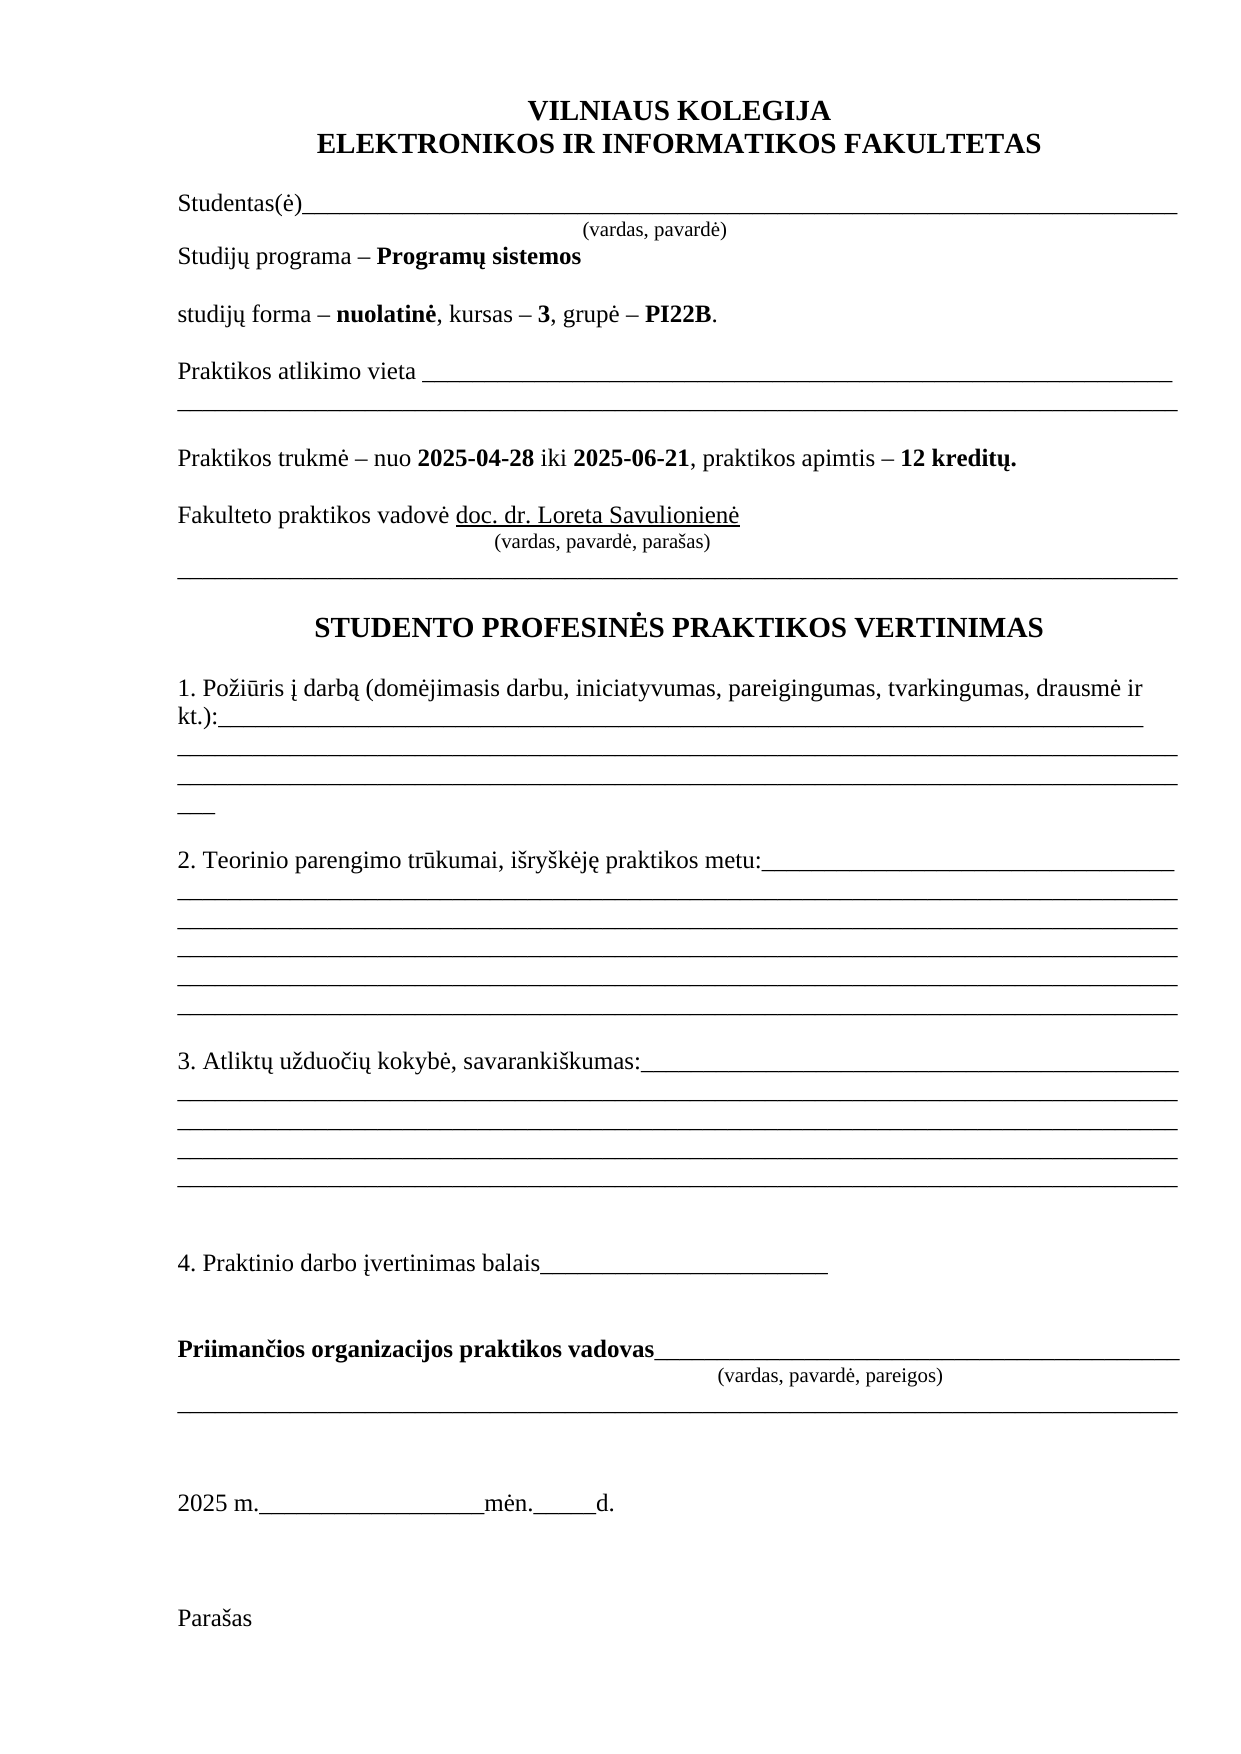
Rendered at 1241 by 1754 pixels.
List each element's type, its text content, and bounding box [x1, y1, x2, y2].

text studijų forma – nuolatinė, kursas – 3, grupė – PI22B. [177, 299, 1181, 328]
text ________________________________________________________________________________ [177, 960, 1181, 989]
text Studijų programa – Programų sistemos [177, 241, 1181, 270]
text ________________________________________________________________________________ [177, 903, 1181, 931]
text ________________________________________________________________________________ [177, 1075, 1181, 1104]
text 4. Praktinio darbo įvertinimas balais_______________________ [177, 1248, 1181, 1276]
text ________________________________________________________________________________ [177, 989, 1181, 1018]
text Praktikos trukmė – nuo 2025-04-28 iki 2025-06-21, praktikos apimtis – 12 kreditų. [177, 443, 1181, 471]
text Praktikos atlikimo vieta ____________________________________________________________ [177, 356, 1181, 385]
text Fakulteto praktikos vadovė doc. dr. Loreta Savulionienė [177, 500, 1181, 529]
text ________________________________________________________________________________________________________________________________________________________________________________________________________________________________________________ [177, 1104, 1181, 1190]
text Parašas [177, 1603, 1181, 1631]
text (vardas, pavardė, parašas) [177, 529, 1181, 553]
text ELEKTRONIKOS IR INFORMATIKOS FAKULTETAS [177, 126, 1181, 160]
text ________________________________________________________________________________ [177, 874, 1181, 903]
text 2. Teorinio parengimo trūkumai, išryškėję praktikos metu:_________________________________ [177, 845, 1181, 874]
text ________________________________________________________________________________ [177, 931, 1181, 960]
text 1. Požiūris į darbą (domėjimasis darbu, iniciatyvumas, pareigingumas, tvarkingumas, drausmė ir kt.):_____________________________________________________________________________________________________________________________________________________________________________________________________________________________________________ [177, 673, 1181, 816]
text VILNIAUS KOLEGIJA [177, 93, 1181, 126]
text Priimančios organizacijos praktikos vadovas__________________________________________ [177, 1334, 1181, 1363]
text 2025 m.__________________mėn._____d. [177, 1488, 1181, 1516]
text (vardas, pavardė) [177, 217, 1181, 241]
text STUDENTO PROFESINĖS PRAKTIKOS VERTINIMAS [177, 610, 1181, 644]
text Studentas(ė)______________________________________________________________________ [177, 188, 1181, 217]
text ________________________________________________________________________________ [177, 1387, 1181, 1416]
text (vardas, pavardė, pareigos) [582, 1363, 1181, 1387]
text ________________________________________________________________________________ [177, 553, 1181, 582]
text ________________________________________________________________________________ [177, 385, 1181, 414]
text 3. Atliktų užduočių kokybė, savarankiškumas:___________________________________________ [177, 1046, 1181, 1075]
